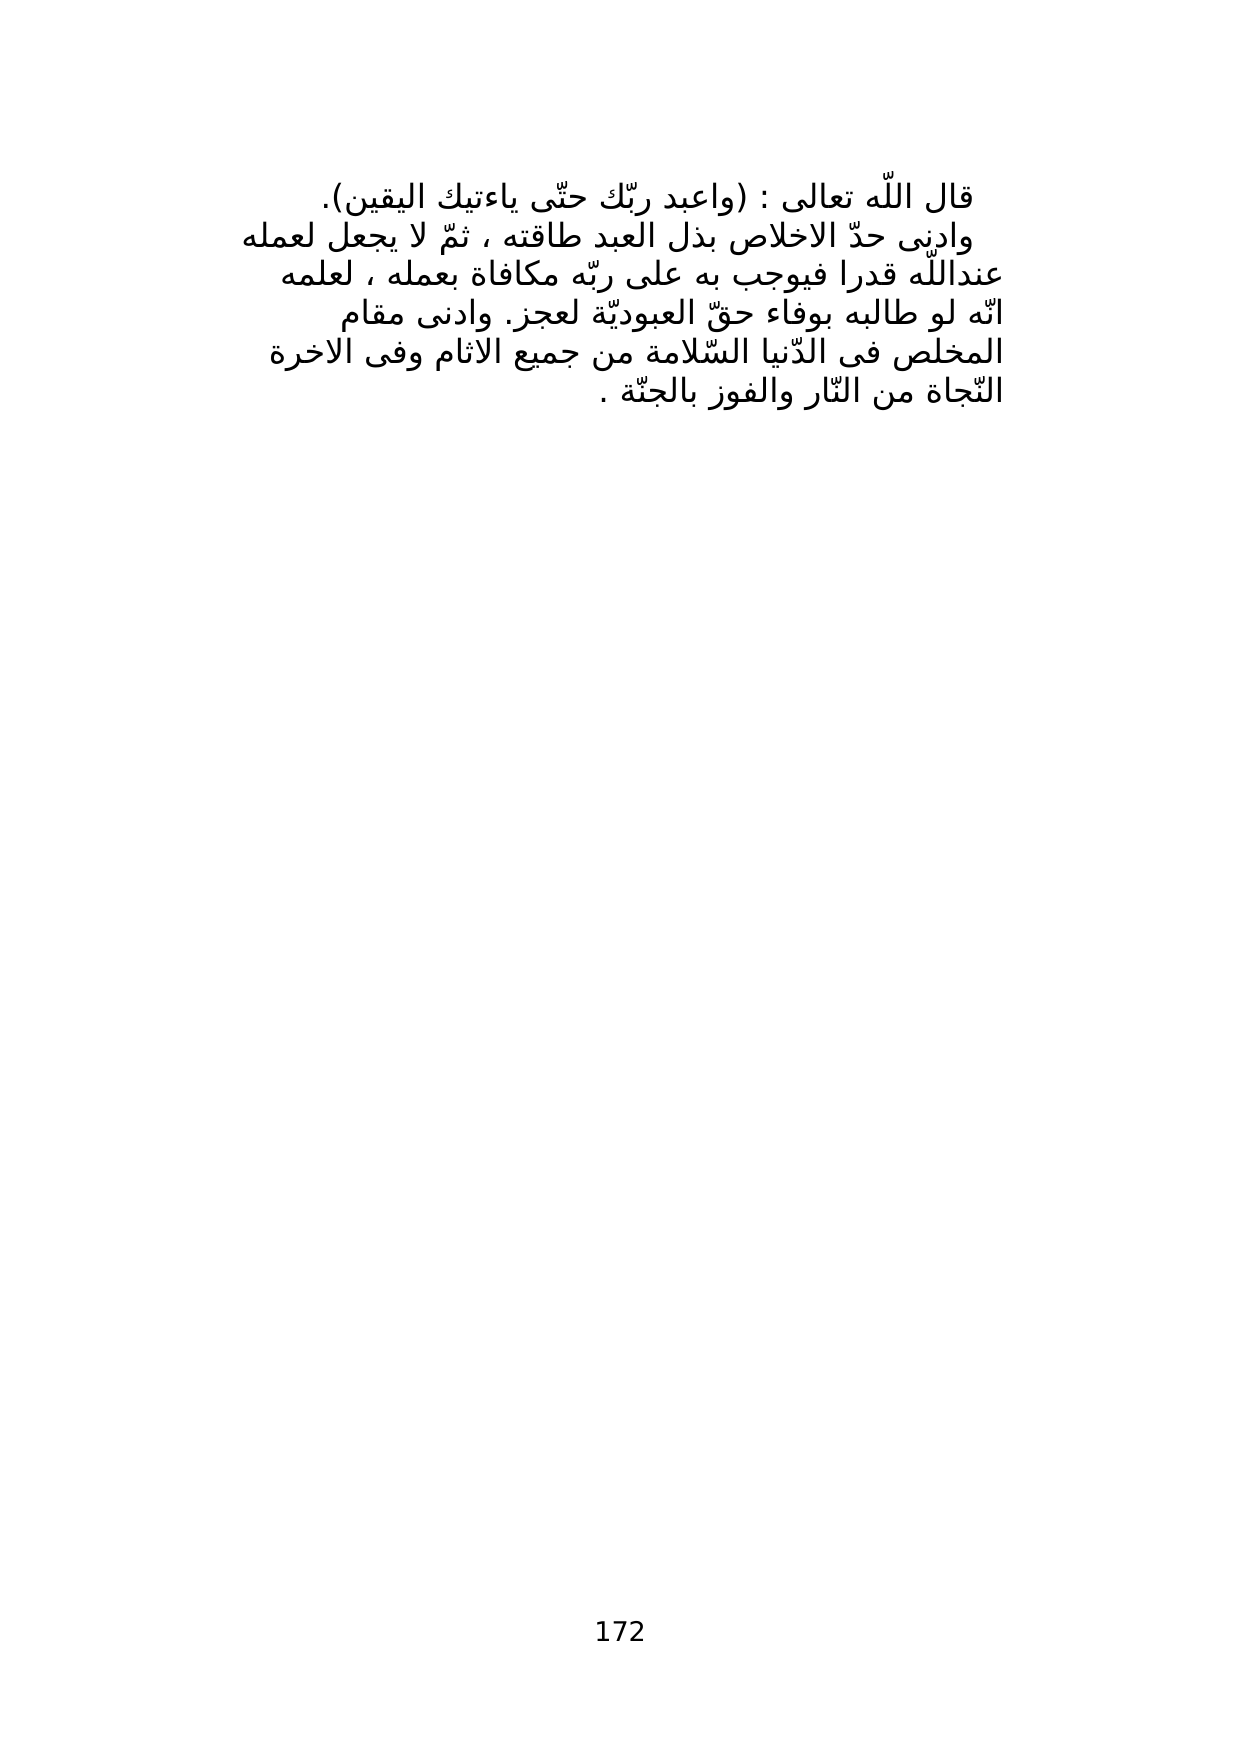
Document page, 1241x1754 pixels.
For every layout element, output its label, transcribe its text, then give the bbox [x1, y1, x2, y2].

text قال اللّه تعالى : (واعبد ربّك حتّى ياءتيك اليقين). [236, 177, 1004, 216]
text وادنى حدّ الاخلاص بذل العبد طاقته ، ثمّ لا يجعل لعمله عنداللّه قدرا فيوجب به على ربّه مكافاة بعمله ، لعلمه انّه لو طالبه بوفاء حقّ العبوديّة لعجز. وادنى مقام المخلص فى الدّنيا السّلامة من جميع الاثام وفى الاخرة النّجاة من النّار والفوز بالجنّة . [236, 216, 1004, 410]
